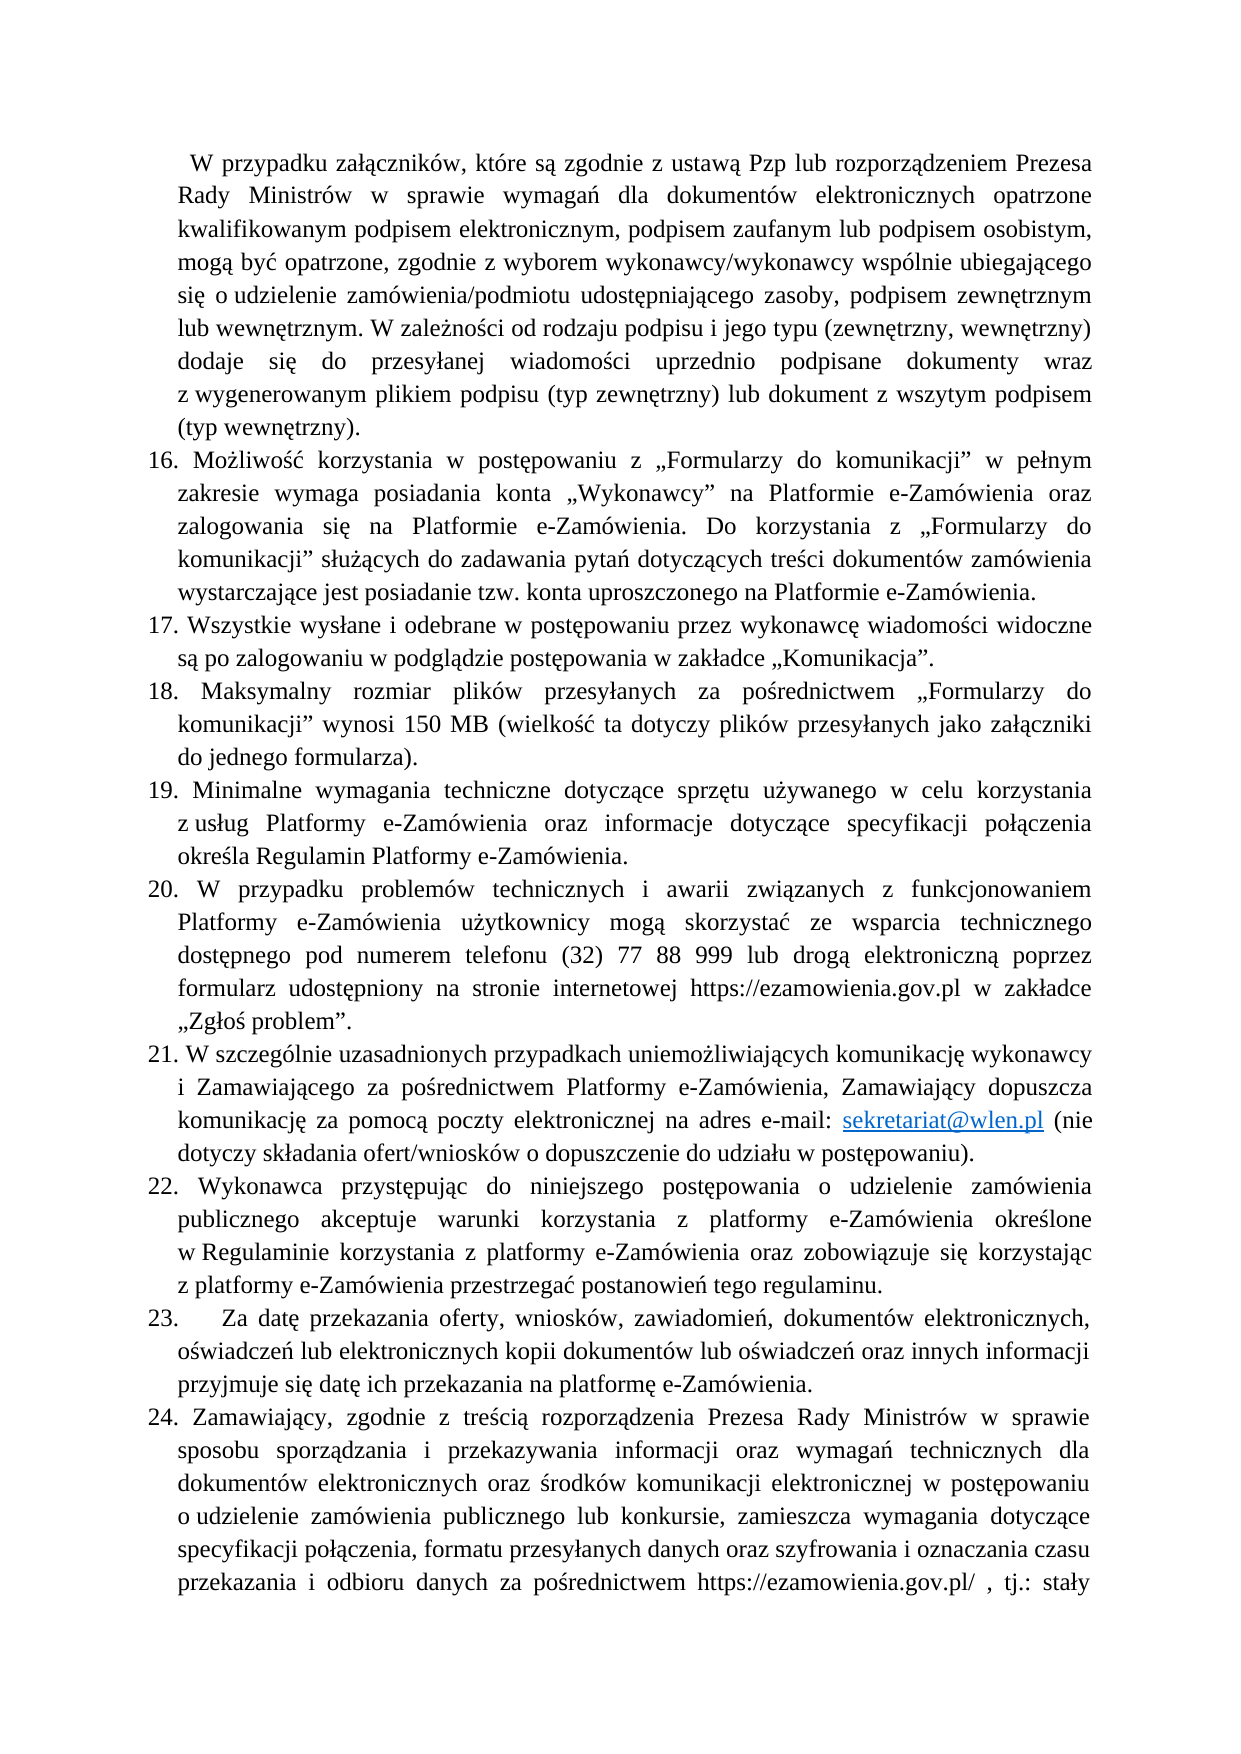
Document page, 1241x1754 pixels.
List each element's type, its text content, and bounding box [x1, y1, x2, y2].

text 22. Wykonawca przystępując do niniejszego postępowania o udzielenie zamówienia publicznego akceptuje warunki korzystania z platformy e-Zamówienia określone w Regulaminie korzystania z platformy e-Zamówienia oraz zobowiązuje się korzystając z platformy e-Zamówienia przestrzegać postanowień tego regulaminu. [148, 1171, 1093, 1299]
text 16. Możliwość korzystania w postępowaniu z „Formularzy do komunikacji” w pełnym zakresie wymaga posiadania konta „Wykonawcy” na Platformie e-Zamówienia oraz zalogowania się na Platformie e-Zamówienia. Do korzystania z „Formularzy do komunikacji” służących do zadawania pytań dotyczących treści dokumentów zamówienia wystarczające jest posiadanie tzw. konta uproszczonego na Platformie e-Zamówienia. [148, 445, 1093, 606]
list Za datę przekazania oferty, wniosków, zawiadomień, dokumentów elektronicznych, oświadczeń lub elektronicznych kopii dokumentów lub oświadczeń oraz innych informacji przyjmuje się datę ich przekazania na platformę e-Zamówienia. [148, 1303, 1091, 1398]
text 20. W przypadku problemów technicznych i awarii związanych z funkcjonowaniem Platformy e-Zamówienia użytkownicy mogą skorzystać ze wsparcia technicznego dostępnego pod numerem telefonu (32) 77 88 999 lub drogą elektroniczną poprzez formularz udostępniony na stronie internetowej https://ezamowienia.gov.pl w zakładce „Zgłoś problem”. [148, 874, 1093, 1035]
text 17. Wszystkie wysłane i odebrane w postępowaniu przez wykonawcę wiadomości widoczne są po zalogowaniu w podglądzie postępowania w zakładce „Komunikacja”. [148, 610, 1093, 672]
text 18. Maksymalny rozmiar plików przesyłanych za pośrednictwem „Formularzy do komunikacji” wynosi 150 MB (wielkość ta dotyczy plików przesyłanych jako załączniki do jednego formularza). [148, 676, 1093, 771]
text 21. W szczególnie uzasadnionych przypadkach uniemożliwiających komunikację wykonawcy i Zamawiającego za pośrednictwem Platformy e-Zamówienia, Zamawiający dopuszcza komunikację za pomocą poczty elektronicznej na adres e-mail: sekretariat@wlen.pl (nie dotyczy składania ofert/wniosków o dopuszczenie do udziału w postępowaniu). [148, 1039, 1093, 1167]
text W przypadku załączników, które są zgodnie z ustawą Pzp lub rozporządzeniem Prezesa Rady Ministrów w sprawie wymagań dla dokumentów elektronicznych opatrzone kwalifikowanym podpisem elektronicznym, podpisem zaufanym lub podpisem osobistym, mogą być opatrzone, zgodnie z wyborem wykonawcy/wykonawcy wspólnie ubiegającego się o udzielenie zamówienia/podmiotu udostępniającego zasoby, podpisem zewnętrznym lub wewnętrznym. W zależności od rodzaju podpisu i jego typu (zewnętrzny, wewnętrzny) dodaje się do przesyłanej wiadomości uprzednio podpisane dokumenty wraz z wygenerowanym plikiem podpisu (typ zewnętrzny) lub dokument z wszytym podpisem (typ wewnętrzny). [148, 148, 1093, 441]
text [148, 1402, 1091, 1596]
text 19. Minimalne wymagania techniczne dotyczące sprzętu używanego w celu korzystania z usług Platformy e-Zamówienia oraz informacje dotyczące specyfikacji połączenia określa Regulamin Platformy e-Zamówienia. [148, 775, 1093, 870]
